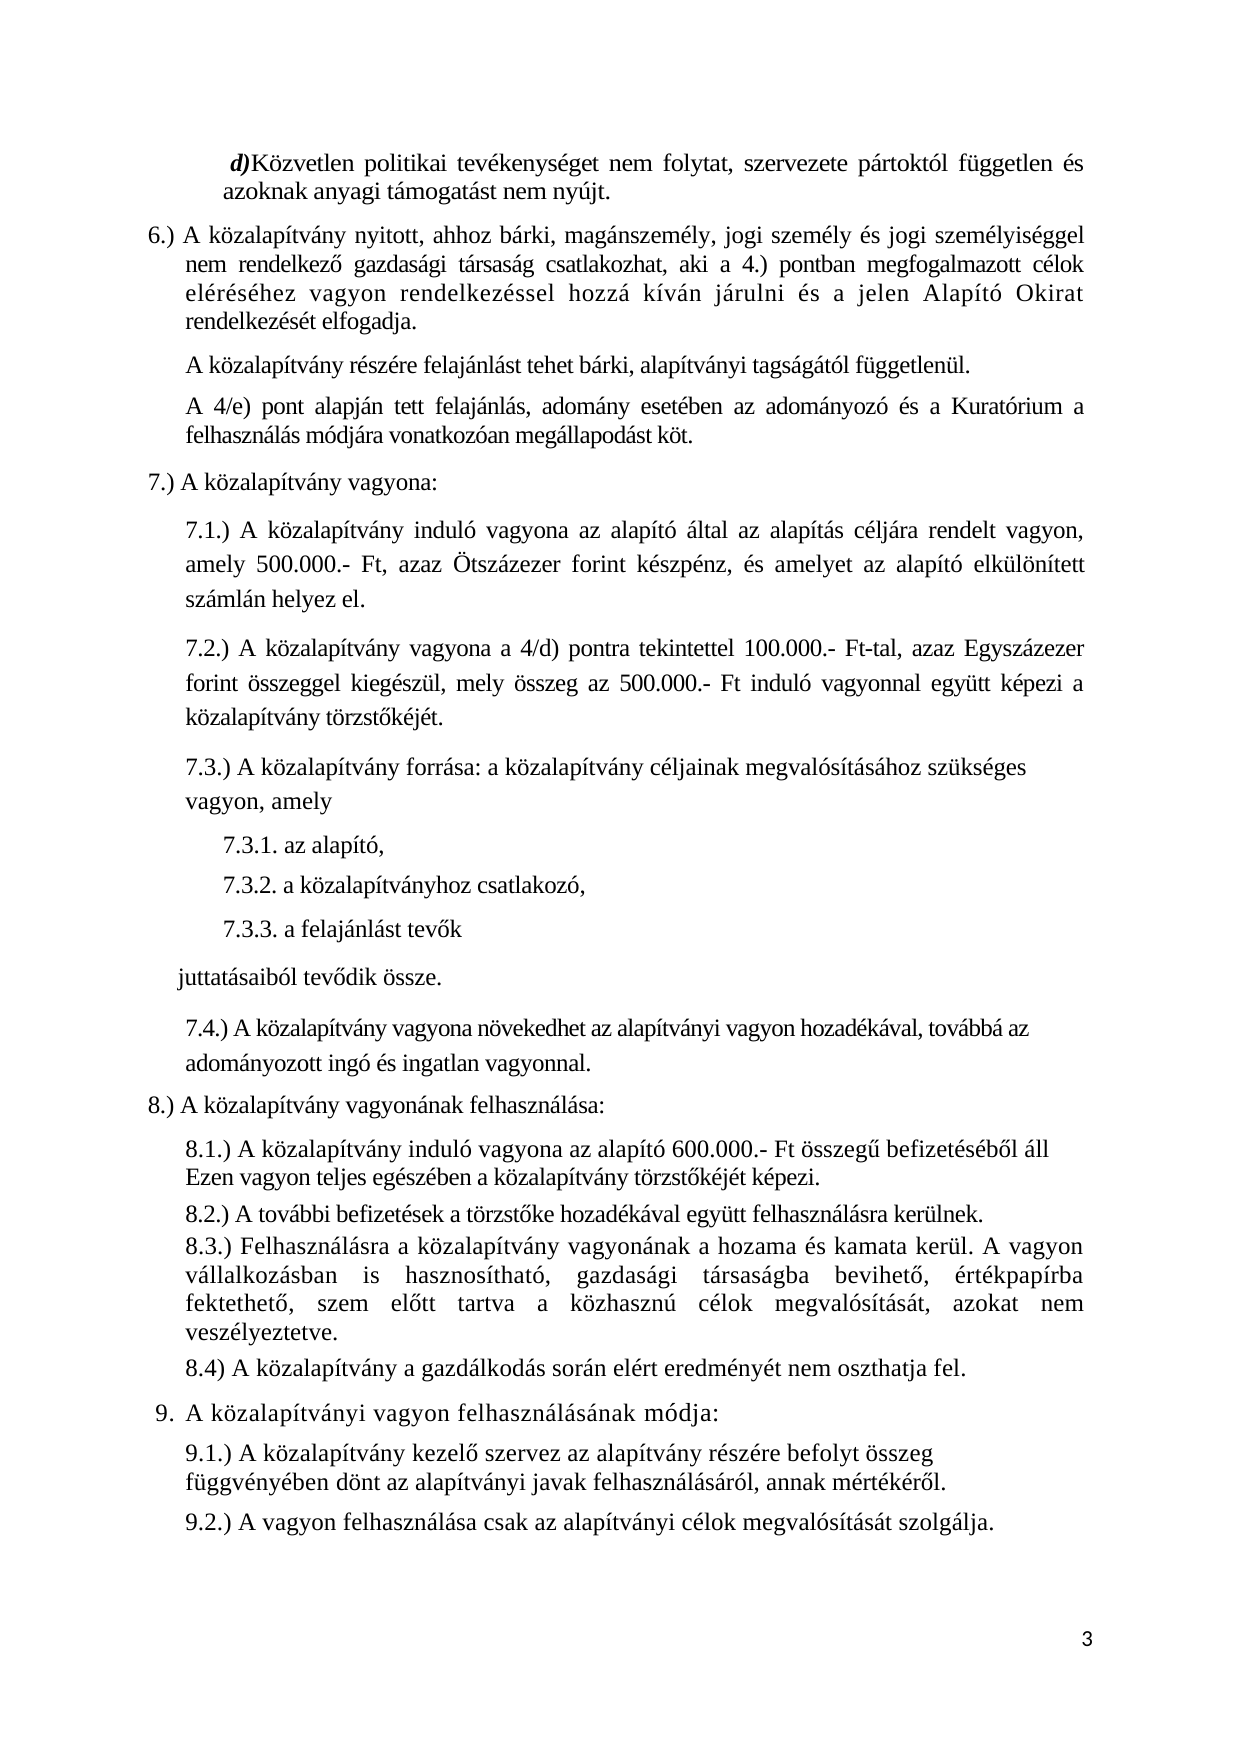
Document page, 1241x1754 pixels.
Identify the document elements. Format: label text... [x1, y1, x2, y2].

text 8.) A közalapítvány vagyonának felhasználása: [148, 1090, 1093, 1119]
text 8.4) A közalapítvány a gazdálkodás során elért eredményét nem oszthatja fel. [185, 1353, 1093, 1382]
text 7.) A közalapítvány vagyona: [148, 467, 1093, 496]
text 9.2.) A vagyon felhasználása csak az alapítványi célok megvalósítását szolgálja. [185, 1507, 1093, 1536]
text juttatásaiból tevődik össze. [178, 962, 1093, 991]
text 8.1.) A közalapítvány induló vagyona az alapító 600.000.- Ft összegű befizetéséből áll Ezen vagyon teljes egészében a közalapítvány törzstőkéjét képezi. [185, 1134, 1085, 1191]
text 7.3.2. a közalapítványhoz csatlakozó, [223, 871, 1093, 899]
text A 4/e) pont alapján tett felajánlás, adomány esetében az adományozó és a Kuratórium a felhasználás módjára vonatkozóan megállapodást köt. [185, 391, 1085, 448]
text 8.3.) Felhasználásra a közalapítvány vagyonának a hozama és kamata kerül. A vagyon vállalkozásban is hasznosítható, gazdasági társaságba bevihető, értékpapírba fektethető, szem előtt tartva a közhasznú célok megvalósítását, azokat nem veszélyeztetve. [185, 1231, 1085, 1346]
text 7.3.3. a felajánlást tevők [223, 914, 1093, 943]
list Közvetlen politikai tevékenységet nem folytat, szervezete pártoktól független és azoknak anyagi támogatást nem nyújt. [223, 148, 1085, 205]
text A közalapítvány részére felajánlást tehet bárki, alapítványi tagságától függetlenül. [185, 350, 1093, 379]
text 6.) A közalapítvány nyitott, ahhoz bárki, magánszemély, jogi személy és jogi személyiséggel nem rendelkező gazdasági társaság csatlakozhat, aki a 4.) pontban megfogalmazott célok eléréséhez vagyon rendelkezéssel hozzá kíván járulni és a jelen Alapító Okirat rendelkezését elfogadja. [148, 220, 1085, 335]
text 7.3.1. az alapító, [223, 831, 1093, 859]
text 7.2.) A közalapítvány vagyona a 4/d) pontra tekintettel 100.000.- Ft-tal, azaz Egyszázezer forint összeggel kiegészül, mely összeg az 500.000.- Ft induló vagyonnal együtt képezi a közalapítvány törzstőkéjét. [185, 633, 1085, 731]
text 8.2.) A további befizetések a törzstőke hozadékával együtt felhasználásra kerülnek. [185, 1199, 1093, 1227]
text 7.4.) A közalapítvány vagyona növekedhet az alapítványi vagyon hozadékával, továbbá az adományozott ingó és ingatlan vagyonnal. [185, 1013, 1085, 1076]
text 7.3.) A közalapítvány forrása: a közalapítvány céljainak megvalósításához szükséges vagyon, amely [185, 752, 1085, 814]
list A közalapítványi vagyon felhasználásának módja: [155, 1397, 1093, 1427]
text 9.1.) A közalapítvány kezelő szervez az alapítvány részére befolyt összeg függvényében dönt az alapítványi javak felhasználásáról, annak mértékéről. [185, 1438, 1085, 1496]
text 7.1.) A közalapítvány induló vagyona az alapító által az alapítás céljára rendelt vagyon, amely 500.000.- Ft, azaz Ötszázezer forint készpénz, és amelyet az alapító elkülönített számlán helyez el. [185, 515, 1085, 612]
